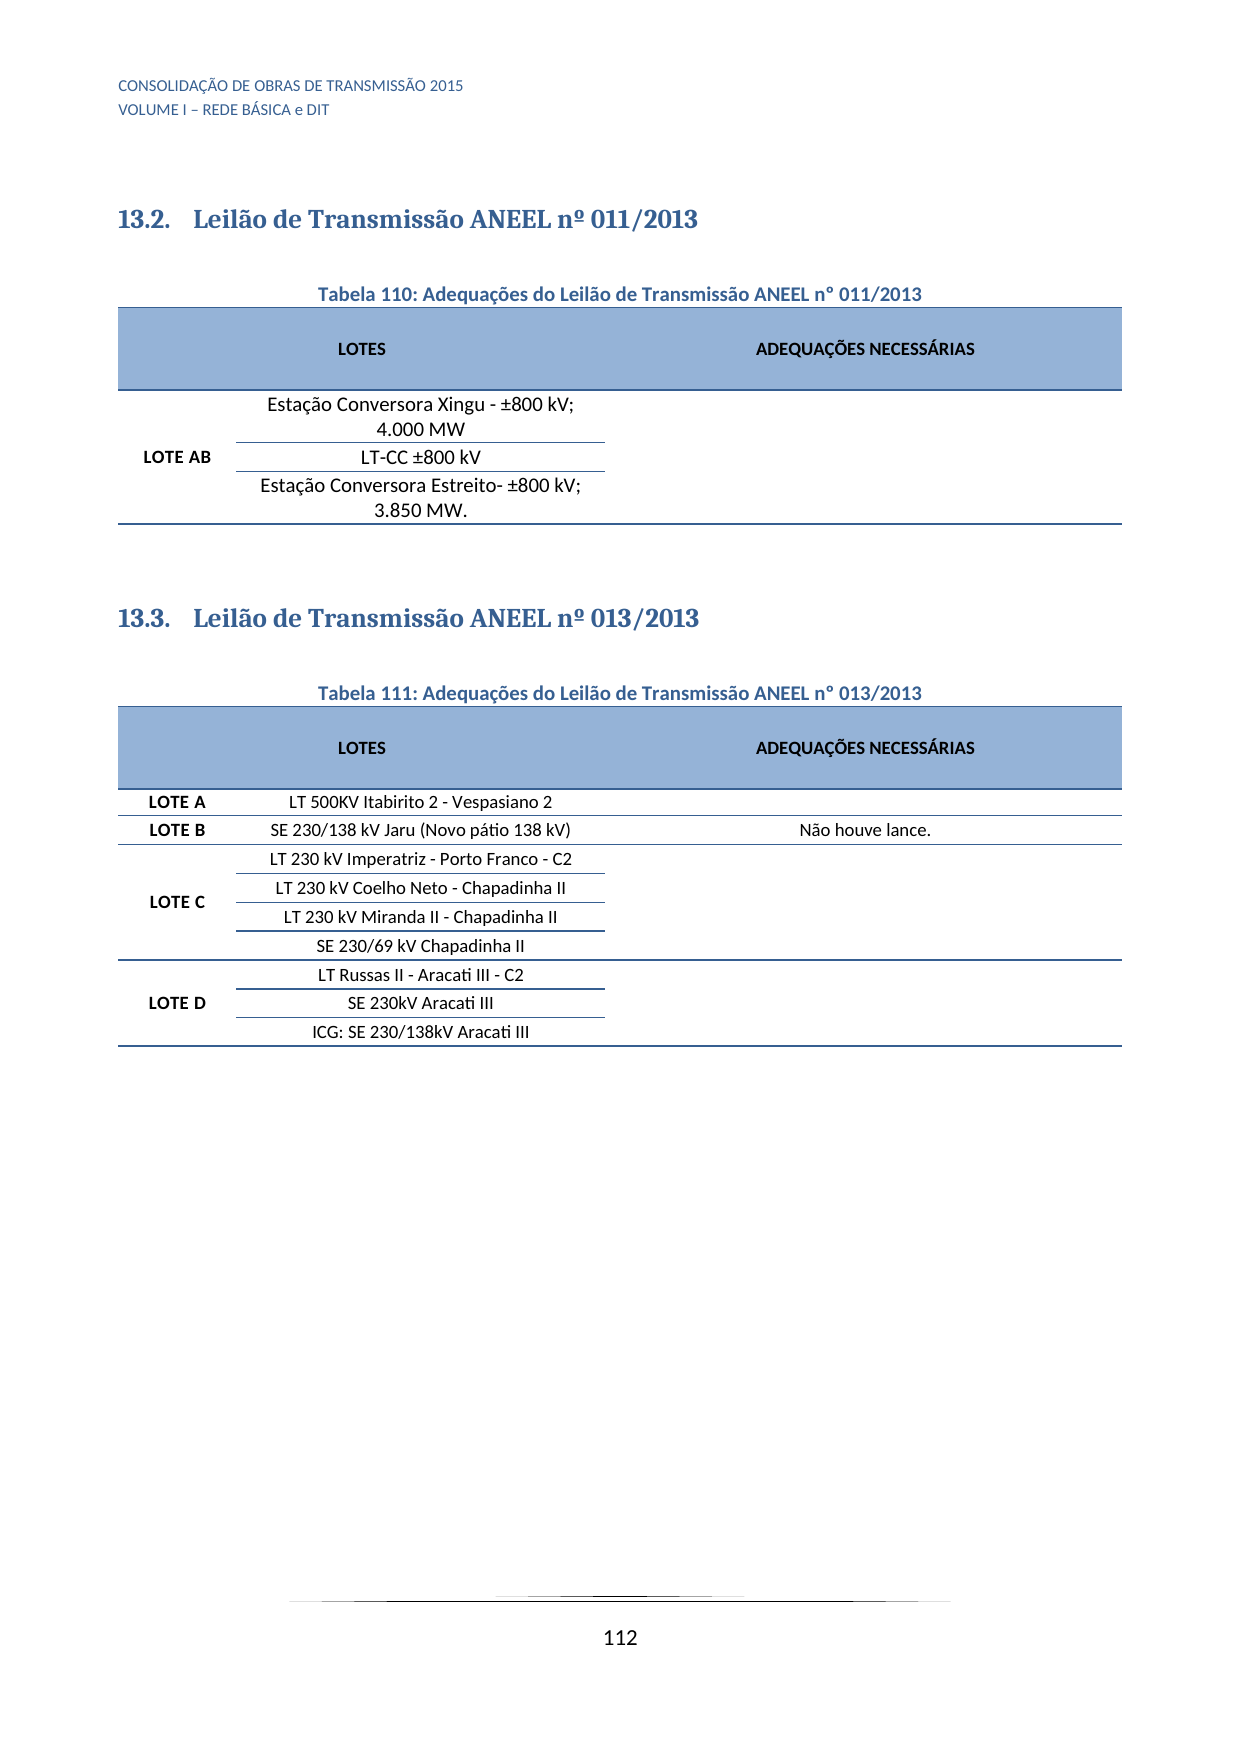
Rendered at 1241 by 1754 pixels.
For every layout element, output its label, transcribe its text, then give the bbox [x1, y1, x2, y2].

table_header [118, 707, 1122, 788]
subtitle Leilão de Transmissão ANEEL nº 011/2013 [118, 204, 1122, 235]
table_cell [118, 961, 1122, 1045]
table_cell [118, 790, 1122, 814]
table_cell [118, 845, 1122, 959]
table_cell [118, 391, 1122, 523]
subtitle Leilão de Transmissão ANEEL nº 013/2013 [118, 603, 1122, 634]
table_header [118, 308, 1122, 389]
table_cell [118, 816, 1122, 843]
